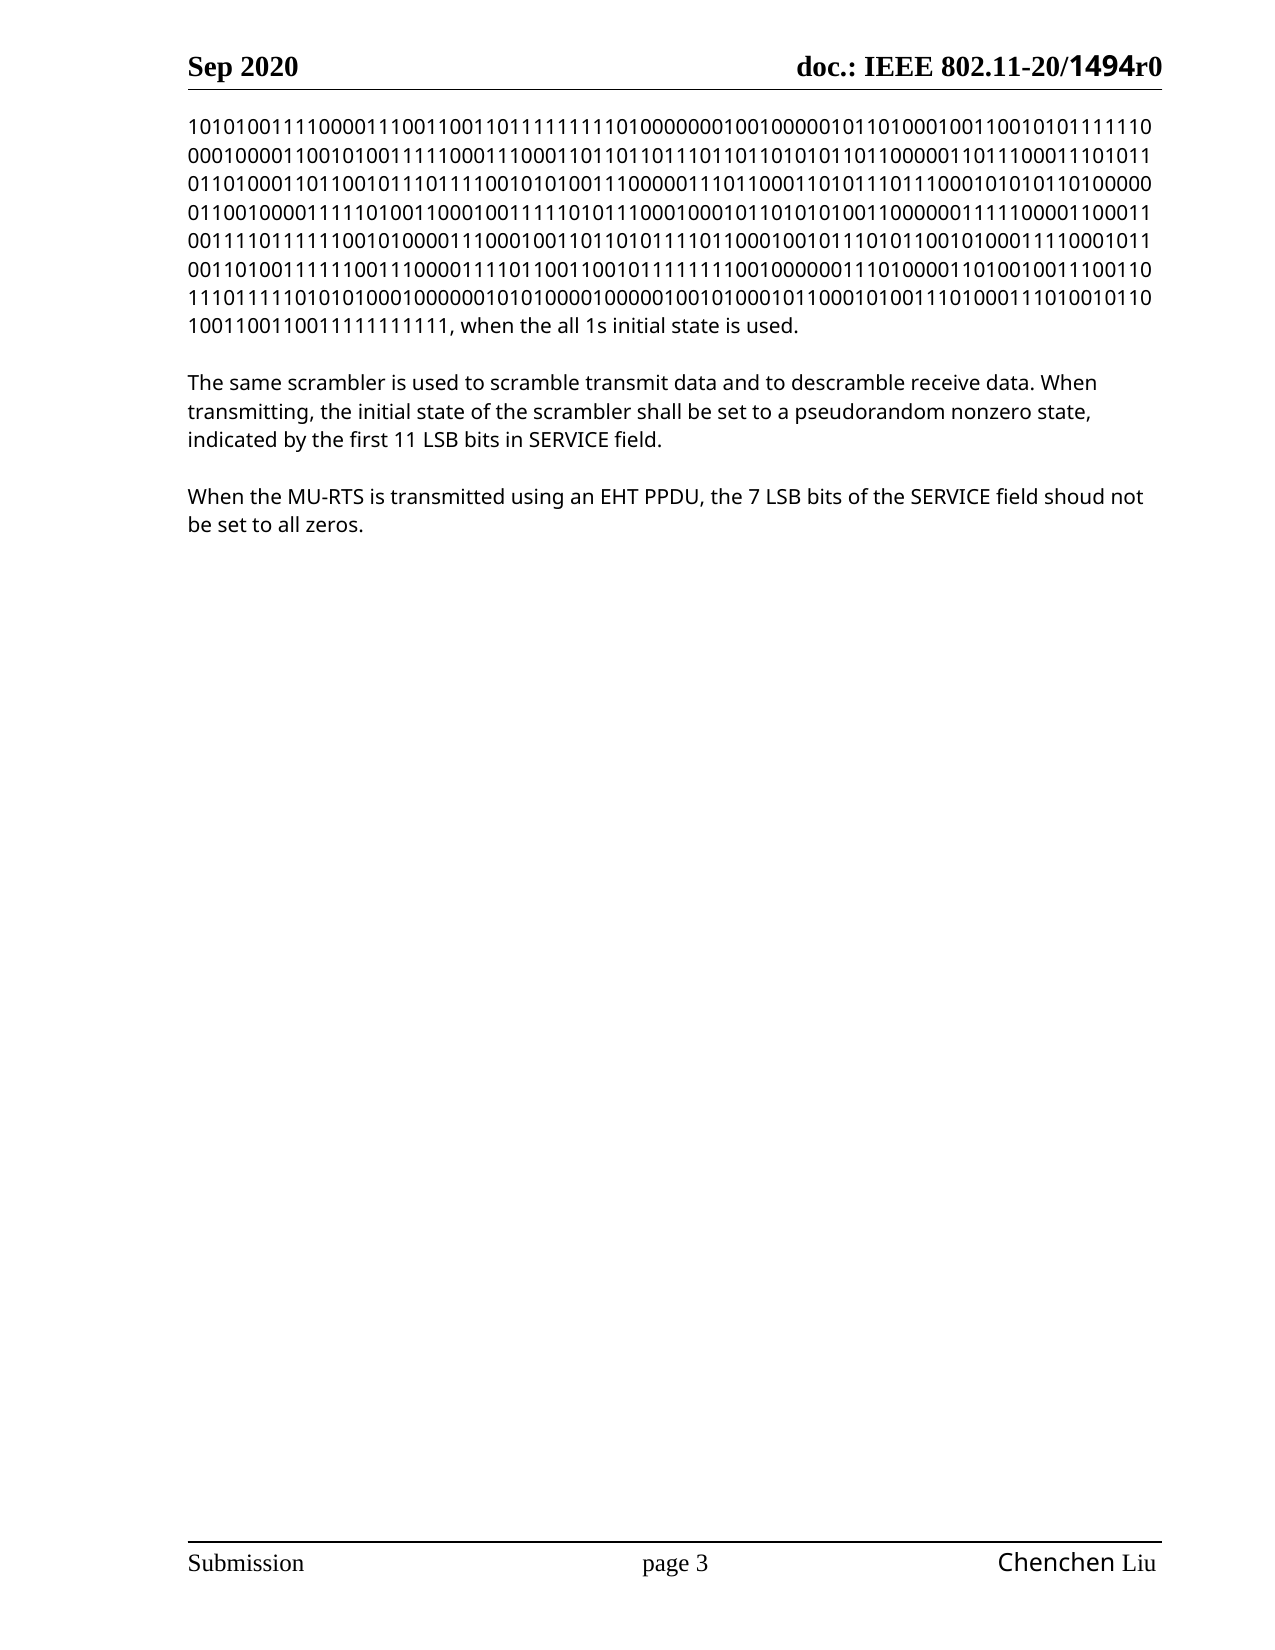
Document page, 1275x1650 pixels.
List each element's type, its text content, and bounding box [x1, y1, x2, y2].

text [187, 112, 1162, 340]
text The same scrambler is used to scramble transmit data and to descramble receive data. When transmitting, the initial state of the scrambler shall be set to a pseudorandom nonzero state, indicated by the first 11 LSB bits in SERVICE field. [187, 368, 1162, 454]
text When the MU-RTS is transmitted using an EHT PPDU, the 7 LSB bits of the SERVICE field shoud not be set to all zeros. [187, 482, 1162, 539]
